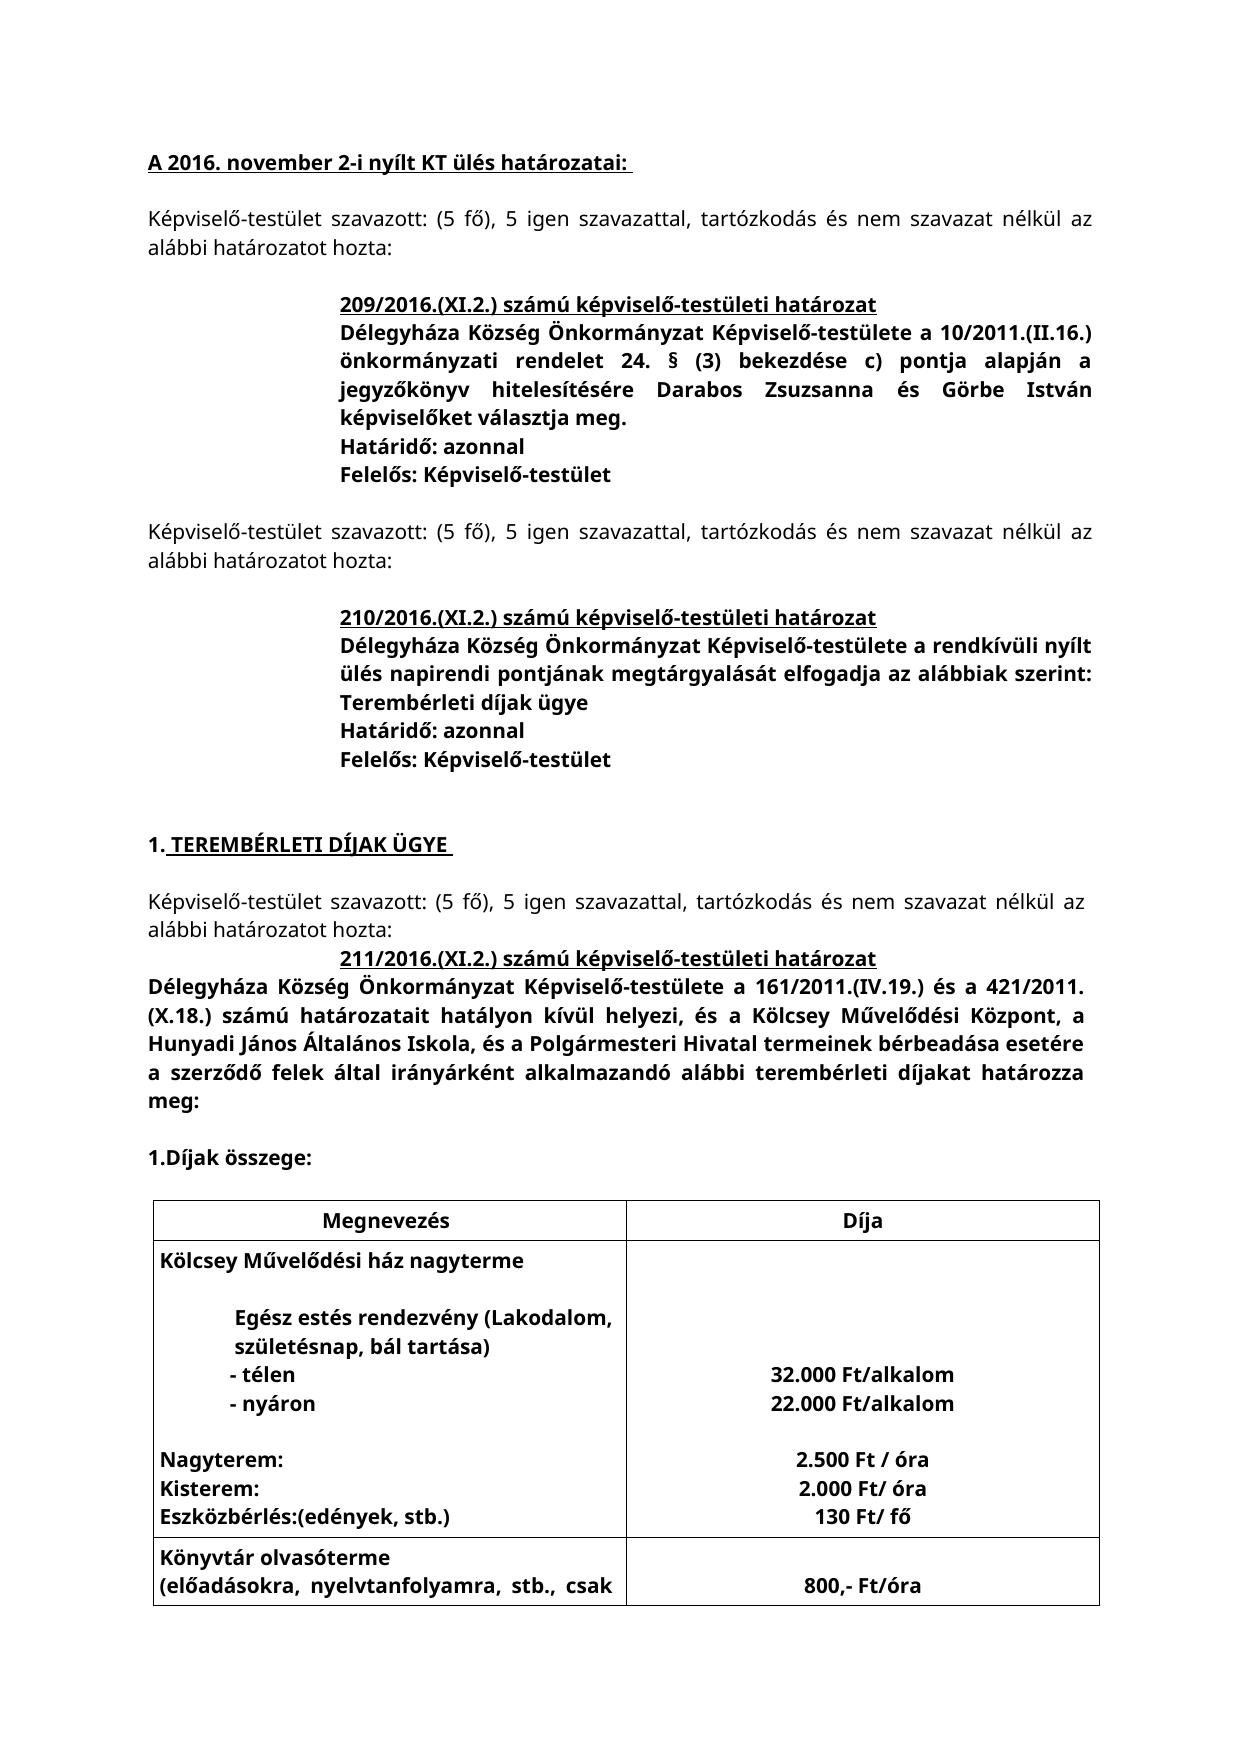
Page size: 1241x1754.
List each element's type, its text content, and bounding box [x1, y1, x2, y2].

text 210/2016.(XI.2.) számú képviselő-testületi határozat [339, 603, 1093, 631]
text Délegyháza Község Önkormányzat Képviselő-testülete a 161/2011.(IV.19.) és a 421/2011.(X.18.) számú határozatait hatályon kívül helyezi, és a Kölcsey Művelődési Központ, a Hunyadi János Általános Iskola, és a Polgármesteri Hivatal termeinek bérbeadása esetére a szerződő felek által irányárként alkalmazandó alábbi terembérleti díjakat határozza meg: [148, 972, 1085, 1114]
table_cell 32.000 Ft/alkalom 22.000 Ft/alkalom 2.500 Ft / óra 2.000 Ft/ óra 130 Ft/ fő [627, 1241, 1099, 1537]
text Délegyháza Község Önkormányzat Képviselő-testülete a rendkívüli nyílt ülés napirendi pontjának megtárgyalását elfogadja az alábbiak szerint: Terembérleti díjak ügye [339, 631, 1093, 716]
text Felelős: Képviselő-testület [339, 745, 1093, 773]
text Képviselő-testület szavazott: (5 fő), 5 igen szavazattal, tartózkodás és nem szavazat nélkül az alábbi határozatot hozta: [148, 887, 1085, 944]
table_cell Kölcsey Művelődési ház nagyterme Egész estés rendezvény (Lakodalom, születésnap, bál tartása) - télen - nyáron Nagyterem: Kisterem: Eszközbérlés:(edények, stb.) [154, 1241, 626, 1537]
table_header Megnevezés [154, 1201, 626, 1240]
text Délegyháza Község Önkormányzat Képviselő-testülete a 10/2011.(II.16.) önkormányzati rendelet 24. § (3) bekezdése c) pontja alapján a jegyzőkönyv hitelesítésére Darabos Zsuzsanna és Görbe István képviselőket választja meg. [339, 318, 1093, 432]
list Határidő: azonnal [339, 716, 1093, 745]
text 1.Díjak összege: [148, 1143, 1085, 1171]
text 209/2016.(XI.2.) számú képviselő-testületi határozat [339, 290, 1093, 318]
text Képviselő-testület szavazott: (5 fő), 5 igen szavazattal, tartózkodás és nem szavazat nélkül az alábbi határozatot hozta: [148, 204, 1093, 261]
table_header Díja [627, 1201, 1099, 1240]
text 211/2016.(XI.2.) számú képviselő-testületi határozat [339, 944, 1085, 972]
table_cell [154, 1538, 626, 1605]
text A 2016. november 2-i nyílt KT ülés határozatai: [148, 148, 1093, 176]
text 1. Terembérleti díjak ügye [148, 830, 1085, 858]
table_cell 800,- Ft/óra [627, 1538, 1099, 1605]
text Képviselő-testület szavazott: (5 fő), 5 igen szavazattal, tartózkodás és nem szavazat nélkül az alábbi határozatot hozta: [148, 517, 1093, 574]
text Felelős: Képviselő-testület [339, 460, 1093, 489]
text Határidő: azonnal [339, 432, 1093, 460]
